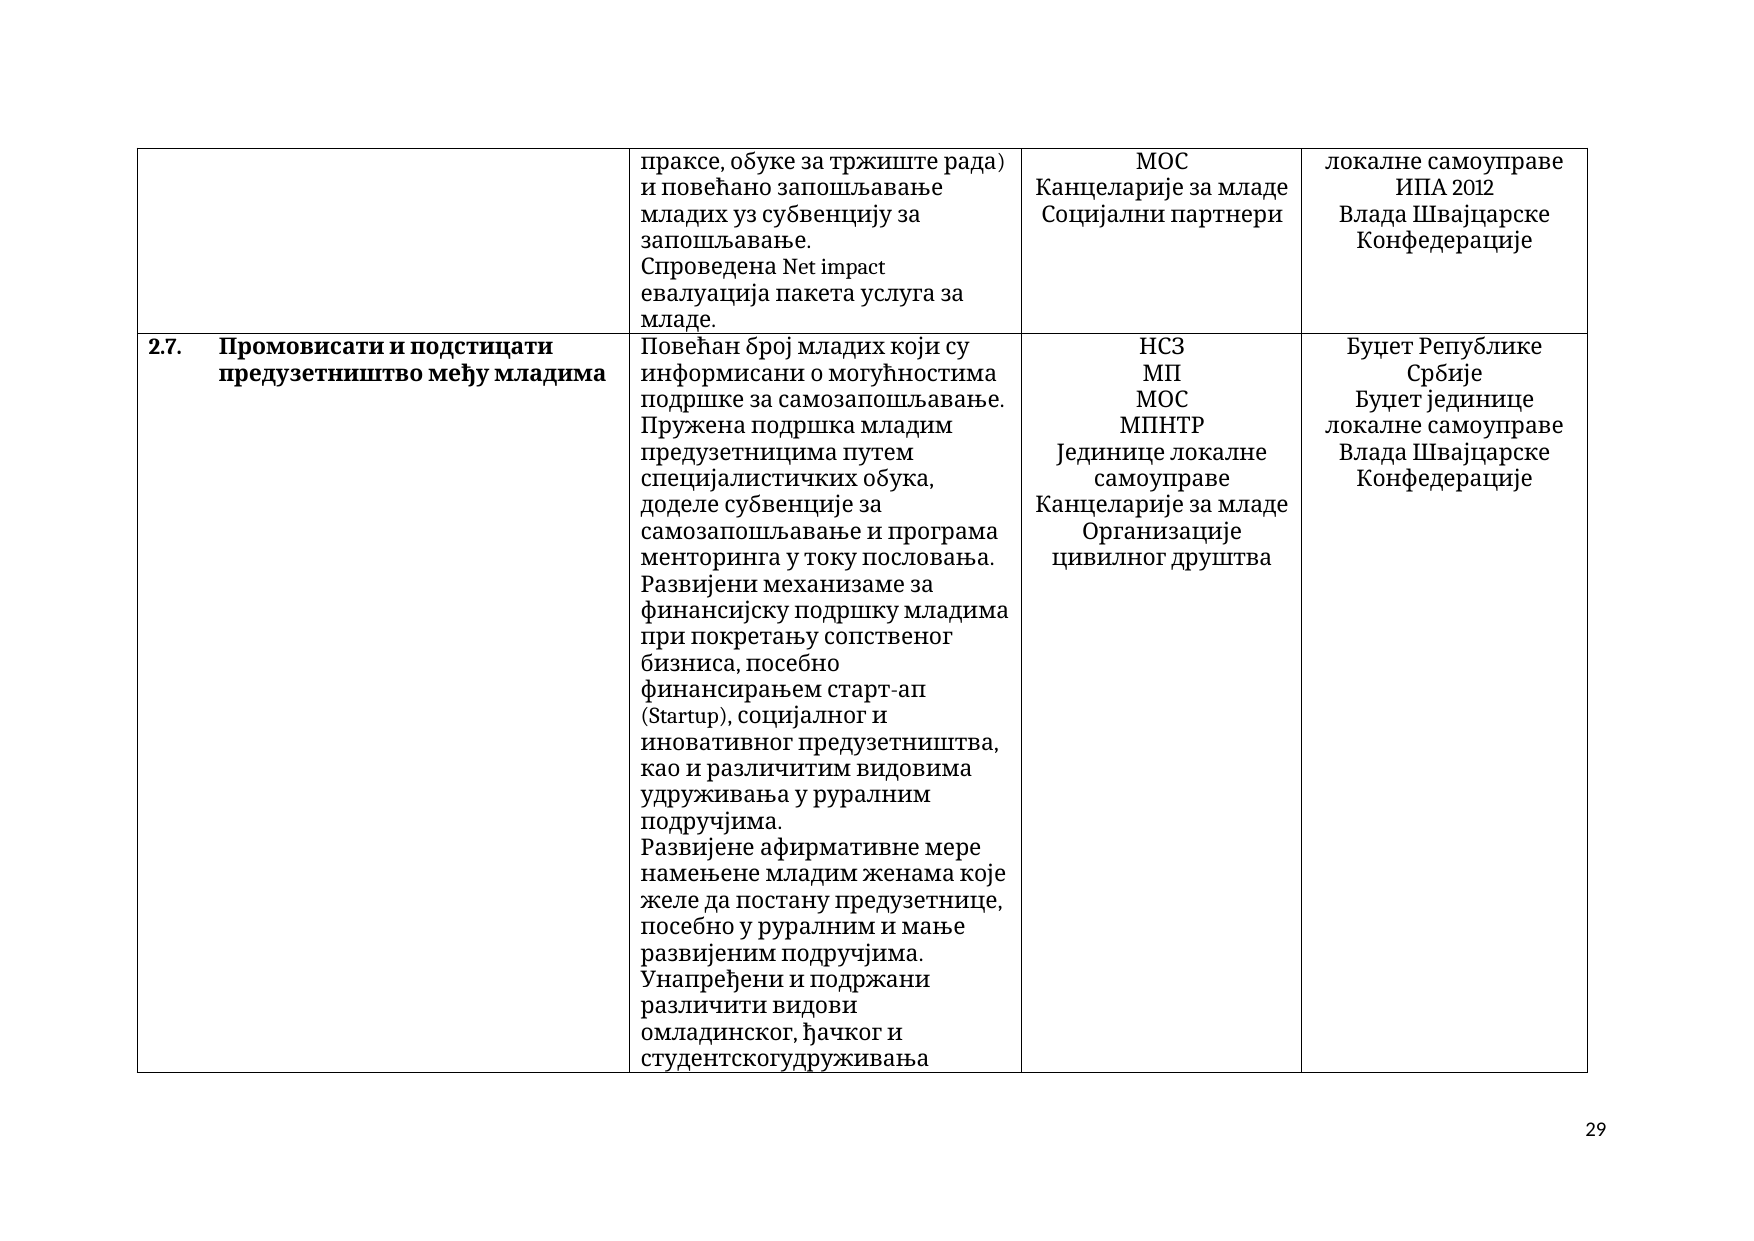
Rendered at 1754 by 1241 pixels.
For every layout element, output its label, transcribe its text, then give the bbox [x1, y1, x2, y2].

table_cell НСЗ МП МОС МПНТР Јединице локалне самоуправе Канцеларије за младе Организације цивилног друштва [1022, 334, 1301, 1072]
table_cell Буџет Републике Србије Буџет јединице локалне самоуправе Влада Швајцарске Конфедерације [1302, 334, 1587, 1072]
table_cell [1022, 149, 1301, 333]
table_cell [138, 149, 629, 333]
table_cell Промовисати и подстицати предузетништво међу младима [138, 334, 629, 1072]
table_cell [630, 149, 1021, 333]
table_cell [1302, 149, 1587, 333]
table_cell Повећан број младих који су информисани о могућностима подршке за самозапошљавање. Пружена подршка младим предузетницима путем специјалистичких обука, доделе субвенције за самозапошљавање и програма менторинга у току пословања. Развијени механизаме за финансијску подршку младима при покретању сопственог бизниса, посебно финансирањем старт-ап (Startup), социјалног и иновативног предузетништва, као и различитим видовима удруживања у руралним подручјима. Развијене афирмативне мере намењене младим женама које желе да постану предузетнице, посебно у руралним и мање развијеним подручјима. Унапређени и подржани различити видови омладинског, ђачког и студентскогудруживања [630, 334, 1021, 1072]
